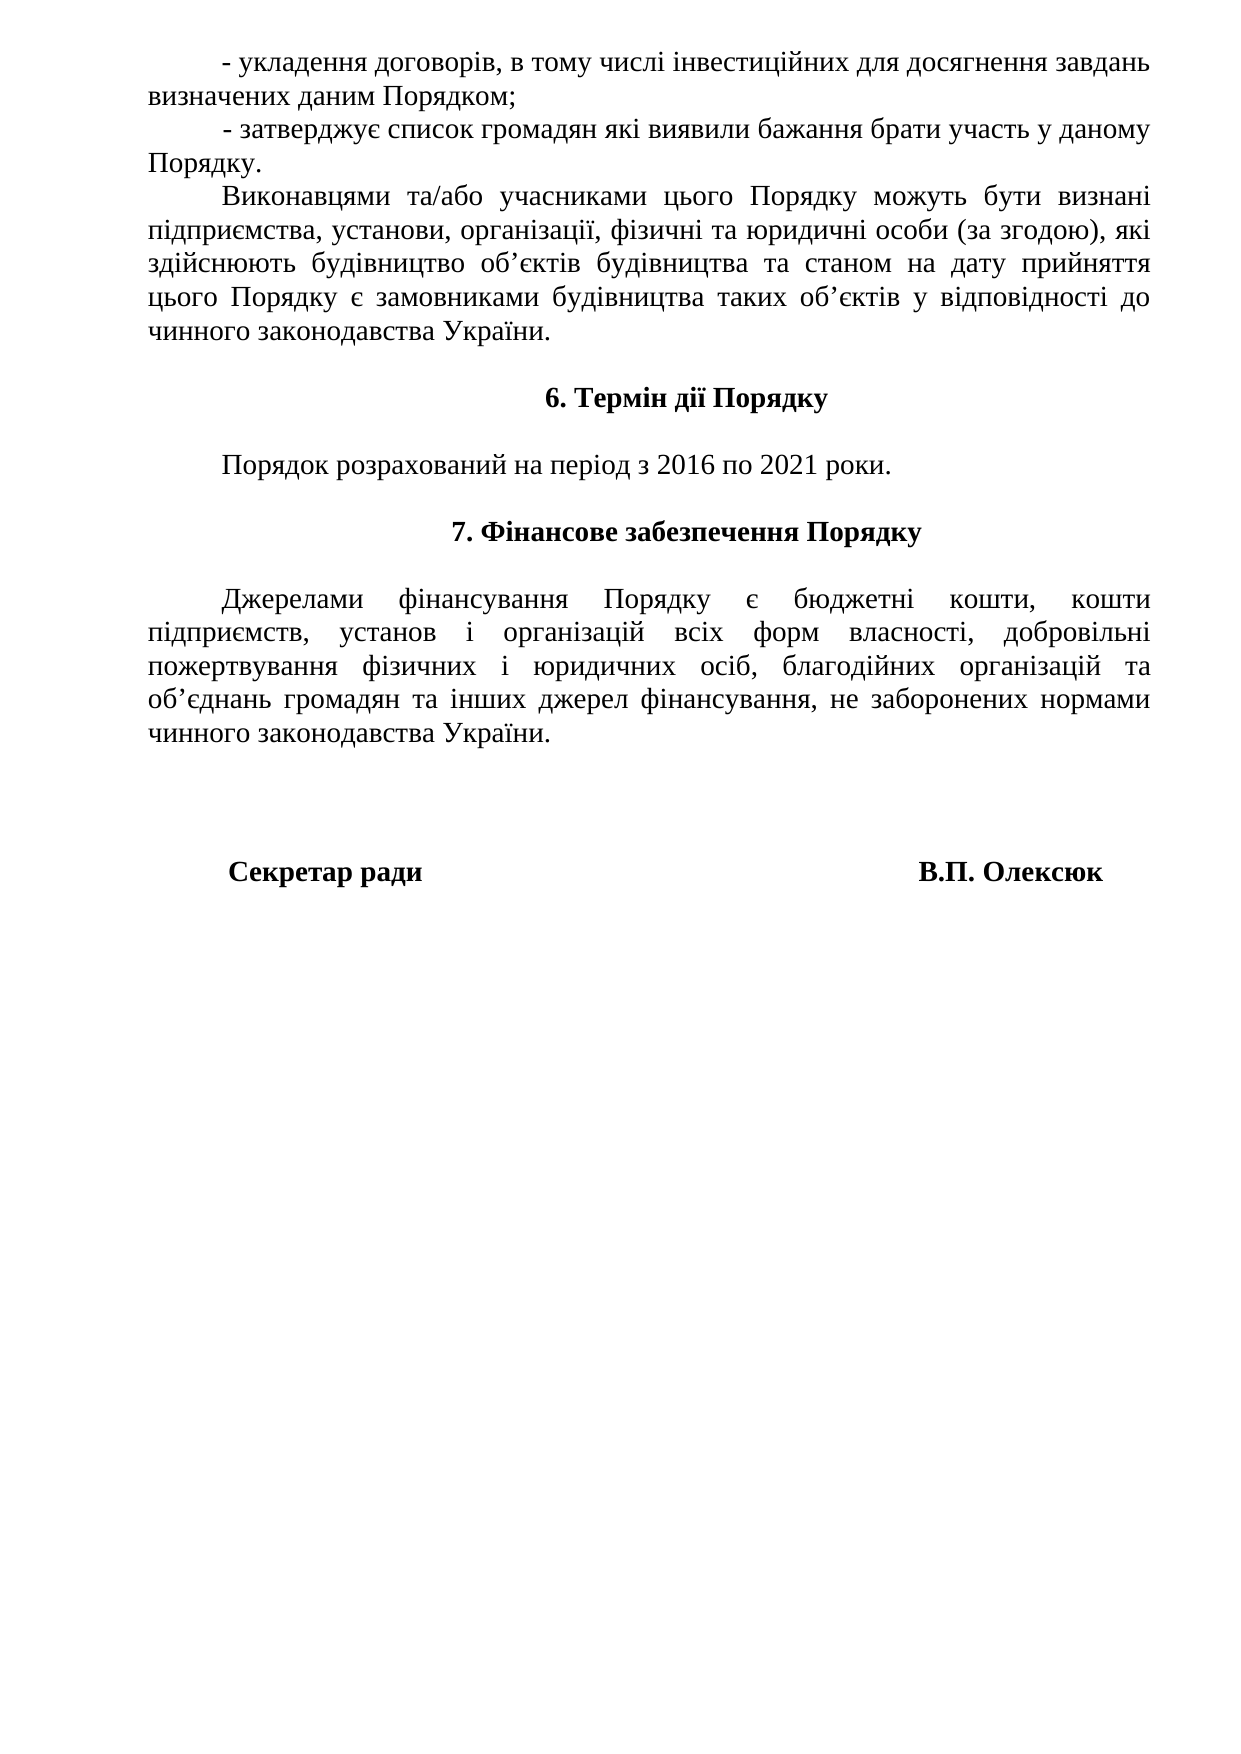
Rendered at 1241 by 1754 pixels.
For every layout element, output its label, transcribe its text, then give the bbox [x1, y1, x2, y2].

text Секретар ради В.П. Олексюк [148, 854, 1152, 888]
text 6. Термін дії Порядку [148, 380, 1152, 413]
text - затверджує список громадян які виявили бажання брати участь у даному Порядку. [148, 111, 1152, 178]
text Джерелами фінансування Порядку є бюджетні кошти, кошти підприємств, установ і організацій всіх форм власності, добровільні пожертвування фізичних і юридичних осіб, благодійних організацій та об’єднань громадян та інших джерел фінансування, не заборонених нормами чинного законодавства України. [148, 581, 1152, 749]
text Виконавцями та/або учасниками цього Порядку можуть бути визнані підприємства, установи, організації, фізичні та юридичні особи (за згодою), які здійснюють будівництво об’єктів будівництва та станом на дату прийняття цього Порядку є замовниками будівництва таких об’єктів у відповідності до чинного законодавства України. [148, 178, 1152, 346]
text Порядок розрахований на період з 2016 по 2021 роки. [148, 447, 1152, 480]
text - укладення договорів, в тому числі інвестиційних для досягнення завдань визначених даним Порядком; [148, 44, 1152, 111]
text 7. Фінансове забезпечення Порядку [148, 514, 1152, 547]
